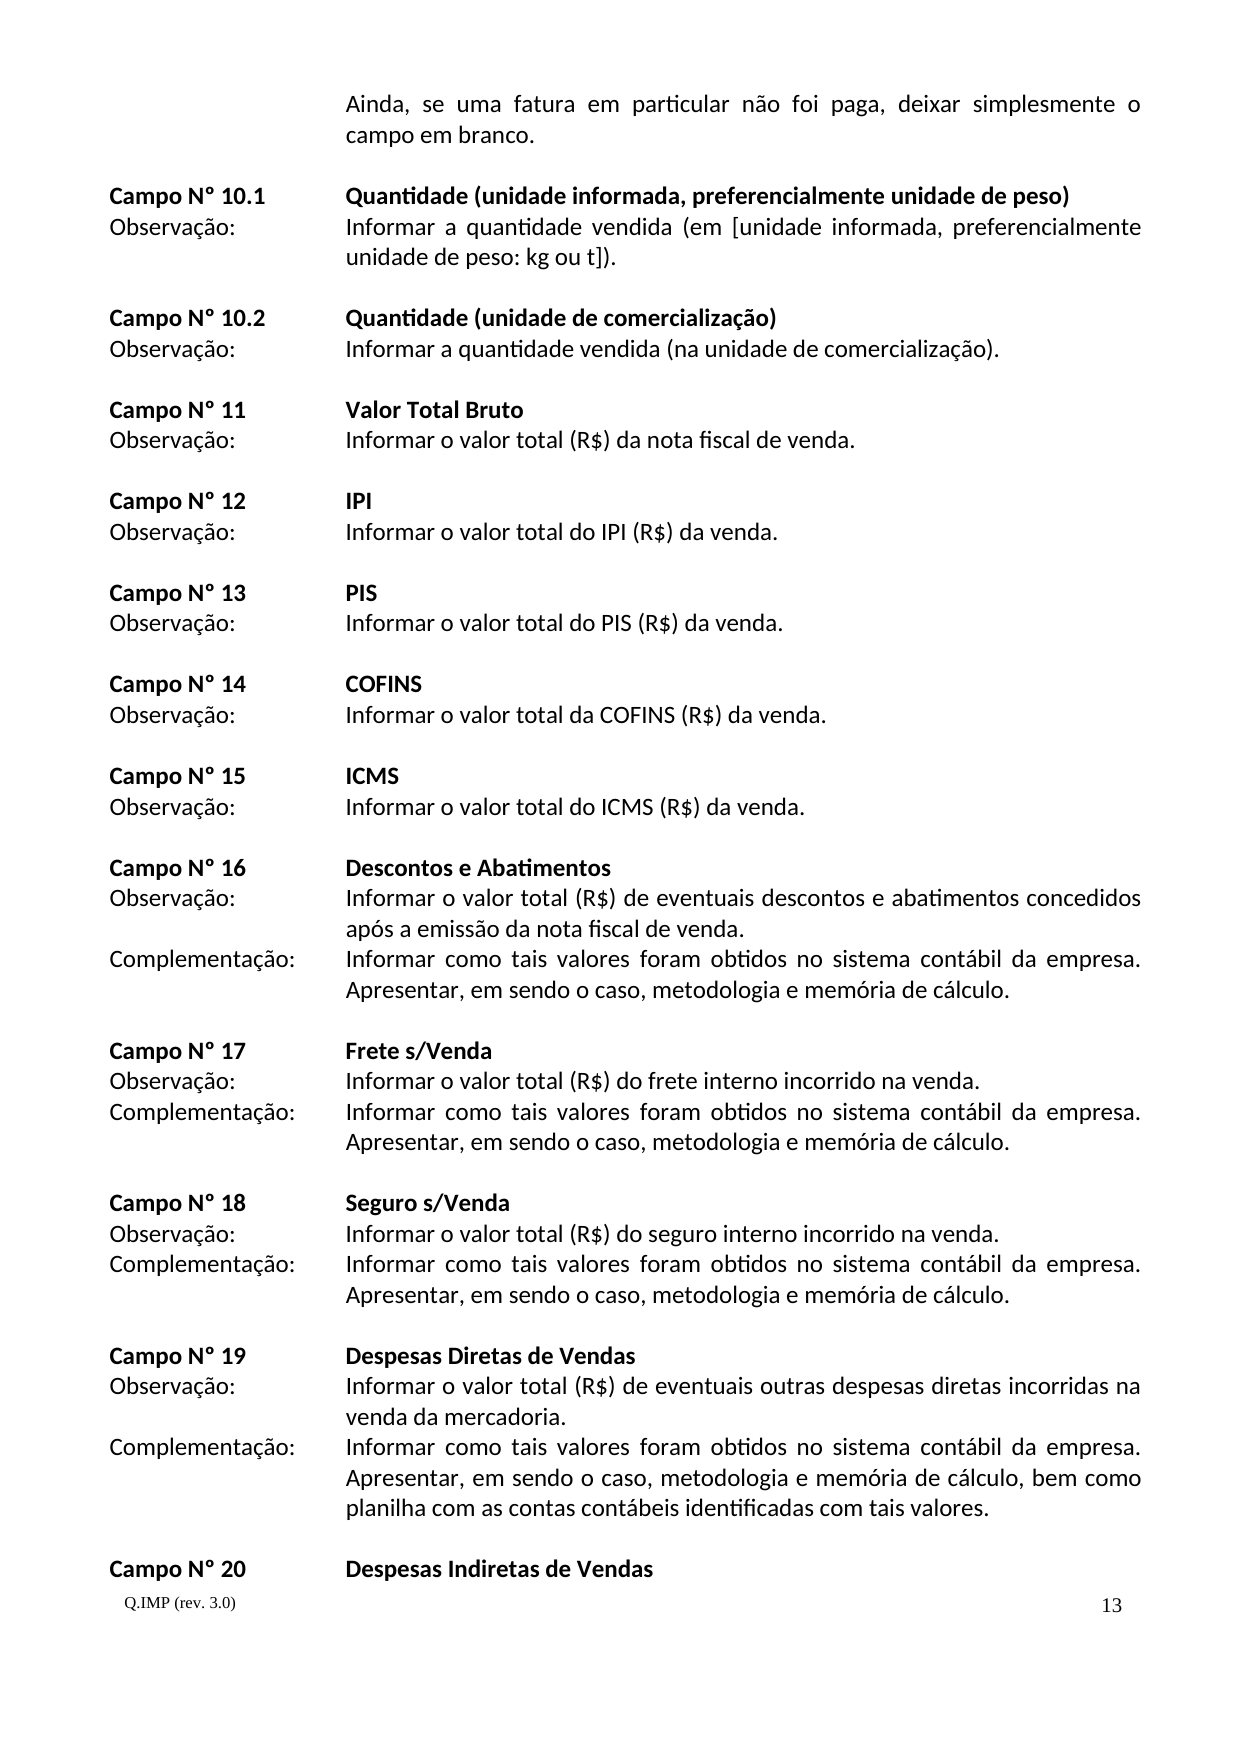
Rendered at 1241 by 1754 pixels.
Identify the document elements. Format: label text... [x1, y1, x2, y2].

text Observação: Informar o valor total da COFINS (R$) da venda. [109, 699, 1143, 729]
text Observação: Informar o valor total (R$) de eventuais outras despesas diretas incorridas na venda da mercadoria. [109, 1371, 1143, 1432]
text Observação: Informar o valor total (R$) do seguro interno incorrido na venda. [109, 1218, 1143, 1248]
text Observação: Informar o valor total (R$) da nota fiscal de venda. [109, 424, 1143, 455]
text Campo Nº 16 Descontos e Abatimentos [109, 852, 1143, 882]
text Campo Nº 18 Seguro s/Venda [109, 1187, 1143, 1218]
text Campo Nº 11 Valor Total Bruto [109, 394, 1143, 424]
text Campo Nº 13 PIS [109, 577, 1143, 607]
text Complementação: Informar como tais valores foram obtidos no sistema contábil da empresa. Apresentar, em sendo o caso, metodologia e memória de cálculo. [109, 1248, 1143, 1309]
text Campo Nº 19 Despesas Diretas de Vendas [109, 1340, 1143, 1371]
text Campo Nº 14 COFINS [109, 668, 1143, 699]
text Campo Nº 17 Frete s/Venda [109, 1035, 1143, 1065]
text Campo Nº 20 Despesas Indiretas de Vendas [109, 1554, 1143, 1584]
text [109, 89, 1143, 150]
text Observação: Informar o valor total (R$) do frete interno incorrido na venda. [109, 1065, 1143, 1096]
text Complementação: Informar como tais valores foram obtidos no sistema contábil da empresa. Apresentar, em sendo o caso, metodologia e memória de cálculo, bem como planilha com as contas contábeis identificadas com tais valores. [109, 1432, 1143, 1523]
text Observação: Informar a quantidade vendida (na unidade de comercialização). [109, 333, 1143, 363]
text Campo Nº 10.1 Quantidade (unidade informada, preferencialmente unidade de peso) [109, 180, 1143, 211]
text Observação: Informar o valor total do IPI (R$) da venda. [109, 516, 1143, 546]
text Observação: Informar o valor total do PIS (R$) da venda. [109, 607, 1143, 638]
text Observação: Informar o valor total (R$) de eventuais descontos e abatimentos concedidos após a emissão da nota fiscal de venda. [109, 882, 1143, 943]
text Campo Nº 15 ICMS [109, 760, 1143, 791]
text Complementação: Informar como tais valores foram obtidos no sistema contábil da empresa. Apresentar, em sendo o caso, metodologia e memória de cálculo. [109, 1096, 1143, 1157]
text Observação: Informar o valor total do ICMS (R$) da venda. [109, 791, 1143, 821]
text Observação: Informar a quantidade vendida (em [unidade informada, preferencialmente unidade de peso: kg ou t]). [109, 211, 1143, 272]
text Campo Nº 12 IPI [109, 485, 1143, 516]
text Complementação: Informar como tais valores foram obtidos no sistema contábil da empresa. Apresentar, em sendo o caso, metodologia e memória de cálculo. [109, 943, 1143, 1004]
text Campo Nº 10.2 Quantidade (unidade de comercialização) [109, 302, 1143, 333]
